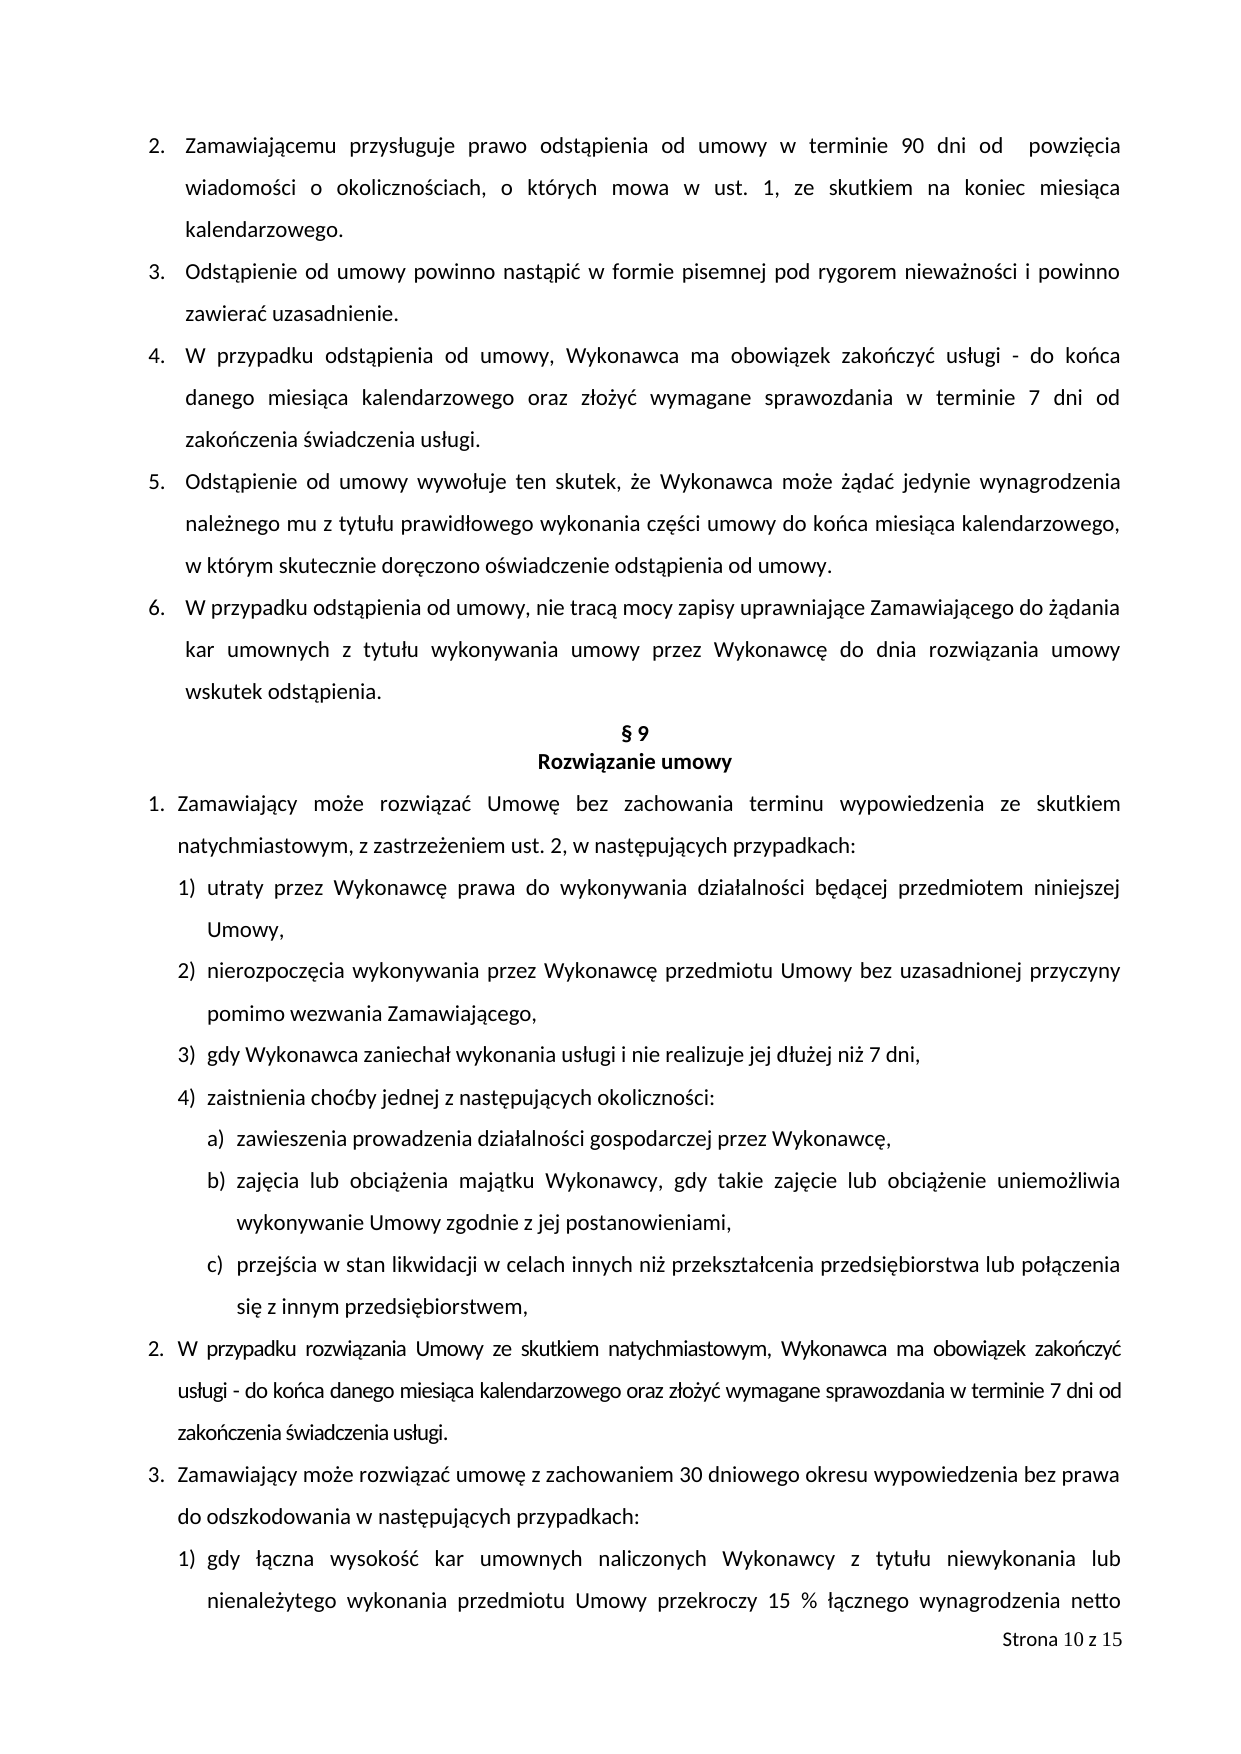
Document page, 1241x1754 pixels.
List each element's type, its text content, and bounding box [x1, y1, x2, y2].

list W przypadku odstąpienia od umowy, nie tracą mocy zapisy uprawniające Zamawiającego do żądania kar umownych z tytułu wykonywania umowy przez Wykonawcę do dnia rozwiązania umowy wskutek odstąpienia. [148, 593, 1122, 705]
list gdy Wykonawca zaniechał wykonania usługi i nie realizuje jej dłużej niż 7 dni, [177, 1041, 1122, 1069]
list przejścia w stan likwidacji w celach innych niż przekształcenia przedsiębiorstwa lub połączenia się z innym przedsiębiorstwem, [207, 1251, 1122, 1321]
text Rozwiązanie umowy [148, 747, 1122, 775]
list zajęcia lub obciążenia majątku Wykonawcy, gdy takie zajęcie lub obciążenie uniemożliwia wykonywanie Umowy zgodnie z jej postanowieniami, [207, 1167, 1122, 1237]
list zaistnienia choćby jednej z następujących okoliczności: [177, 1083, 1122, 1111]
list Odstąpienie od umowy powinno nastąpić w formie pisemnej pod rygorem nieważności i powinno zawierać uzasadnienie. [148, 257, 1122, 327]
list Odstąpienie od umowy wywołuje ten skutek, że Wykonawca może żądać jedynie wynagrodzenia należnego mu z tytułu prawidłowego wykonania części umowy do końca miesiąca kalendarzowego, w którym skutecznie doręczono oświadczenie odstąpienia od umowy. [148, 467, 1122, 579]
list utraty przez Wykonawcę prawa do wykonywania działalności będącej przedmiotem niniejszej Umowy, [177, 873, 1122, 943]
list zawieszenia prowadzenia działalności gospodarczej przez Wykonawcę, [207, 1124, 1122, 1153]
list W przypadku rozwiązania Umowy ze skutkiem natychmiastowym, Wykonawca ma obowiązek zakończyć usługi - do końca danego miesiąca kalendarzowego oraz złożyć wymagane sprawozdania w terminie 7 dni od zakończenia świadczenia usługi. [148, 1334, 1122, 1446]
list nierozpoczęcia wykonywania przez Wykonawcę przedmiotu Umowy bez uzasadnionej przyczyny pomimo wezwania Zamawiającego, [177, 957, 1122, 1027]
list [177, 1544, 1122, 1614]
list Zamawiający może rozwiązać Umowę bez zachowania terminu wypowiedzenia ze skutkiem natychmiastowym, z zastrzeżeniem ust. 2, w następujących przypadkach: [148, 789, 1122, 859]
text § 9 [148, 719, 1122, 747]
list W przypadku odstąpienia od umowy, Wykonawca ma obowiązek zakończyć usługi - do końca danego miesiąca kalendarzowego oraz złożyć wymagane sprawozdania w terminie 7 dni od zakończenia świadczenia usługi. [148, 341, 1122, 453]
list Zamawiający może rozwiązać umowę z zachowaniem 30 dniowego okresu wypowiedzenia bez prawa do odszkodowania w następujących przypadkach: [148, 1460, 1122, 1530]
list Zamawiającemu przysługuje prawo odstąpienia od umowy w terminie 90 dni od powzięcia wiadomości o okolicznościach, o których mowa w ust. 1, ze skutkiem na koniec miesiąca kalendarzowego. [148, 131, 1122, 243]
